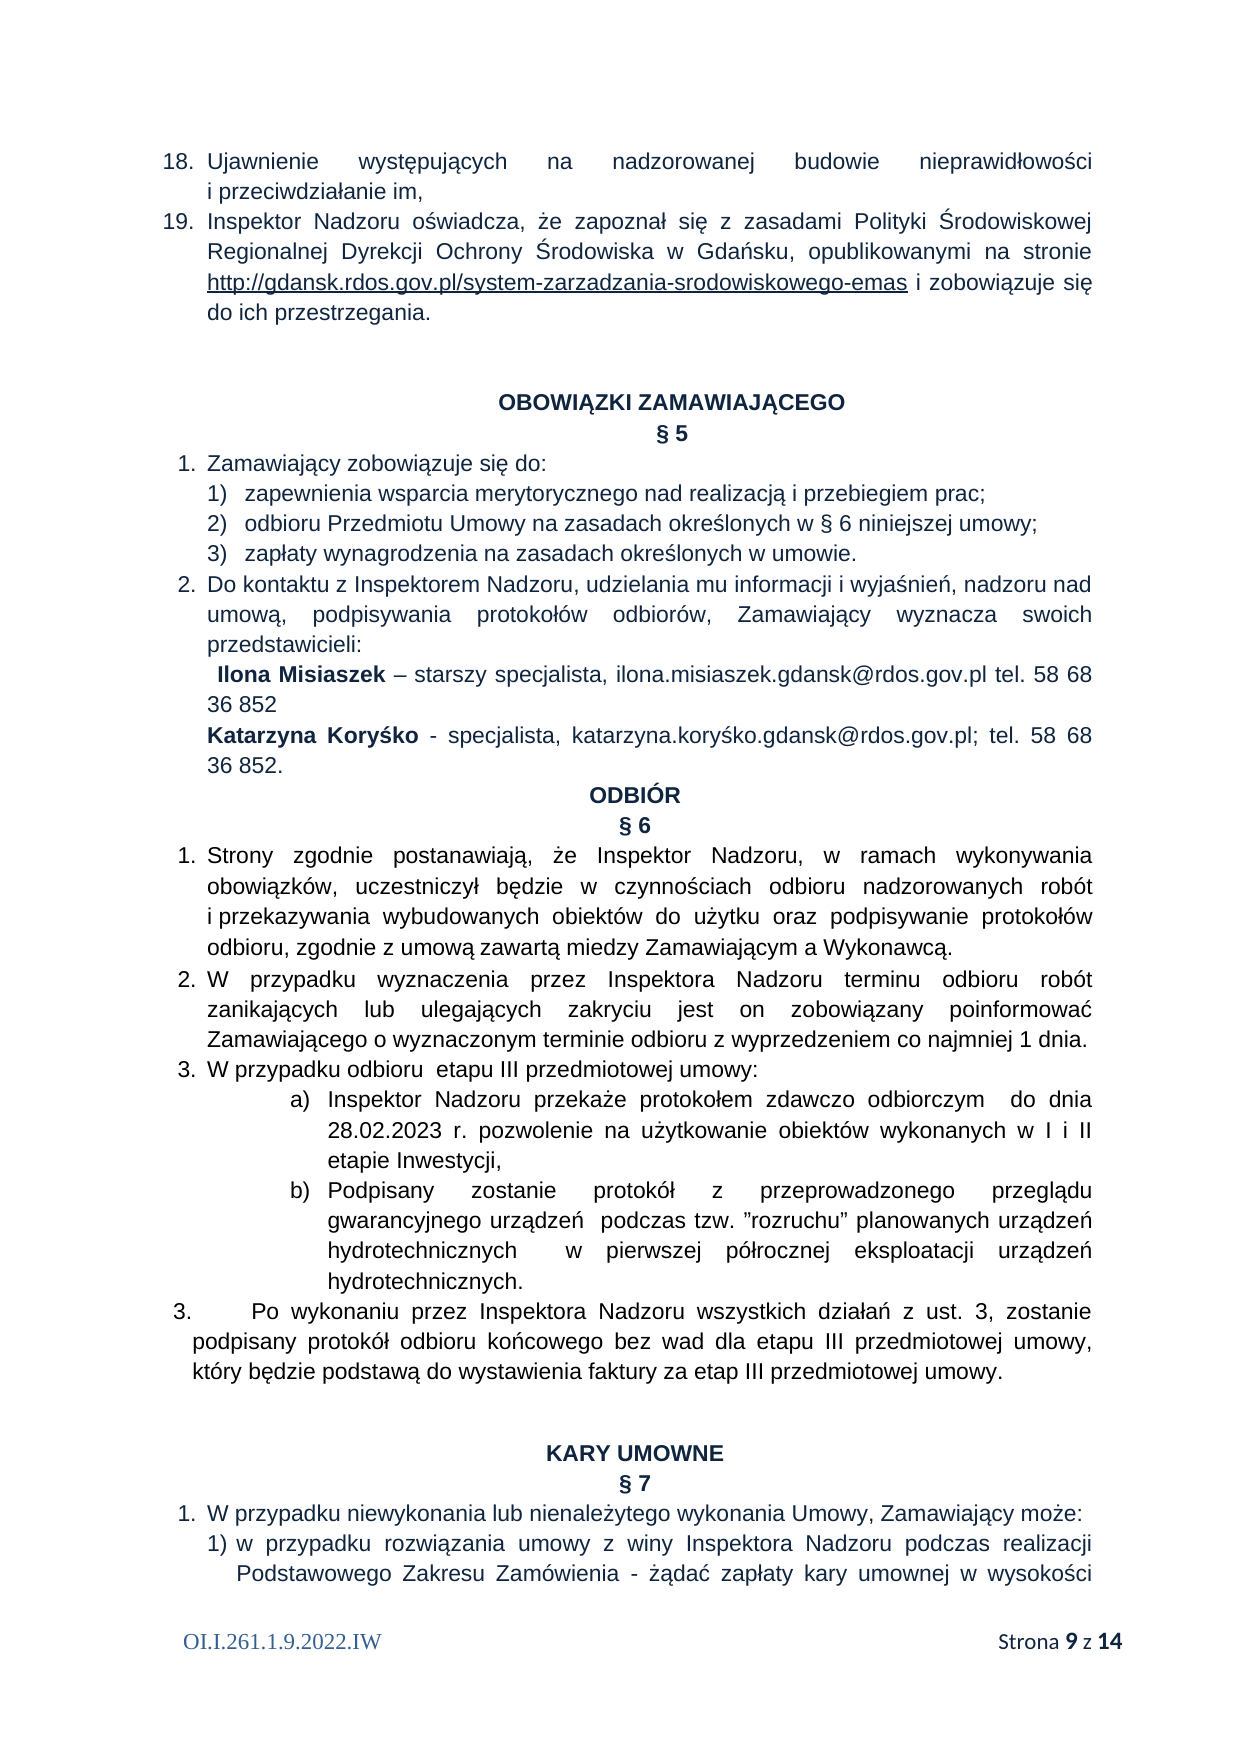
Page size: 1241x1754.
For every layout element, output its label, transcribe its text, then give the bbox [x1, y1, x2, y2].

text § 6 [177, 812, 1093, 838]
list § 5 [251, 419, 1093, 446]
text KARY UMOWNE [177, 1439, 1093, 1466]
list Inspektor Nadzoru przekaże protokołem zdawczo odbiorczym do dnia 28.02.2023 r. pozwolenie na użytkowanie obiektów wykonanych w I i II etapie Inwestycji, [290, 1086, 1093, 1173]
list Do kontaktu z Inspektorem Nadzoru, udzielania mu informacji i wyjaśnień, nadzoru nad umową, podpisywania protokołów odbiorów, Zamawiający wyznacza swoich przedstawicieli: [177, 571, 1093, 657]
list Strony zgodnie postanawiają, że Inspektor Nadzoru, w ramach wykonywania obowiązków, uczestniczył będzie w czynnościach odbioru nadzorowanych robót i przekazywania wybudowanych obiektów do użytku oraz podpisywanie protokołów odbioru, zgodnie z umową zawartą miedzy Zamawiającym a Wykonawcą. [177, 842, 1093, 961]
list Podpisany zostanie protokół z przeprowadzonego przeglądu gwarancyjnego urządzeń podczas tzw. ”rozruchu” planowanych urządzeń hydrotechnicznych w pierwszej półrocznej eksploatacji urządzeń hydrotechnicznych. [290, 1177, 1093, 1294]
list OBOWIĄZKI ZAMAWIAJĄCEGO [251, 389, 1093, 416]
text ODBIÓR [177, 782, 1093, 808]
text Ilona Misiaszek – starszy specjalista, ilona.misiaszek.gdansk@rdos.gov.pl tel. 58 68 36 852 [177, 661, 1093, 718]
list zapewnienia wsparcia merytorycznego nad realizacją i przebiegiem prac; [207, 480, 1093, 506]
list Po wykonaniu przez Inspektora Nadzoru wszystkich działań z ust. 3, zostanie podpisany protokół odbioru końcowego bez wad dla etapu III przedmiotowej umowy, który będzie podstawą do wystawienia faktury za etap III przedmiotowej umowy. [192, 1298, 1093, 1384]
list W przypadku wyznaczenia przez Inspektora Nadzoru terminu odbioru robót zanikających lub ulegających zakryciu jest on zobowiązany poinformować Zamawiającego o wyznaczonym terminie odbioru z wyprzedzeniem co najmniej 1 dnia. [177, 966, 1093, 1052]
list Ujawnienie występujących na nadzorowanej budowie nieprawidłowości i przeciwdziałanie im, [162, 148, 1093, 204]
list W przypadku odbioru etapu III przedmiotowej umowy: [177, 1056, 1093, 1082]
text § 7 [177, 1470, 1093, 1496]
list odbioru Przedmiotu Umowy na zasadach określonych w § 6 niniejszej umowy; [207, 510, 1093, 536]
text Katarzyna Koryśko - specjalista, katarzyna.koryśko.gdansk@rdos.gov.pl; tel. 58 68 36 852. [207, 722, 1093, 778]
list zapłaty wynagrodzenia na zasadach określonych w umowie. [207, 540, 1093, 567]
list Inspektor Nadzoru oświadcza, że zapoznał się z zasadami Polityki Środowiskowej Regionalnej Dyrekcji Ochrony Środowiska w Gdańsku, opublikowanymi na stronie http://gdansk.rdos.gov.pl/system-zarzadzania-srodowiskowego-emas i zobowiązuje się do ich przestrzegania. [162, 208, 1093, 325]
list Zamawiający zobowiązuje się do: [177, 450, 1093, 476]
list W przypadku niewykonania lub nienależytego wykonania Umowy, Zamawiający może: [177, 1500, 1093, 1526]
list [207, 1530, 1093, 1587]
